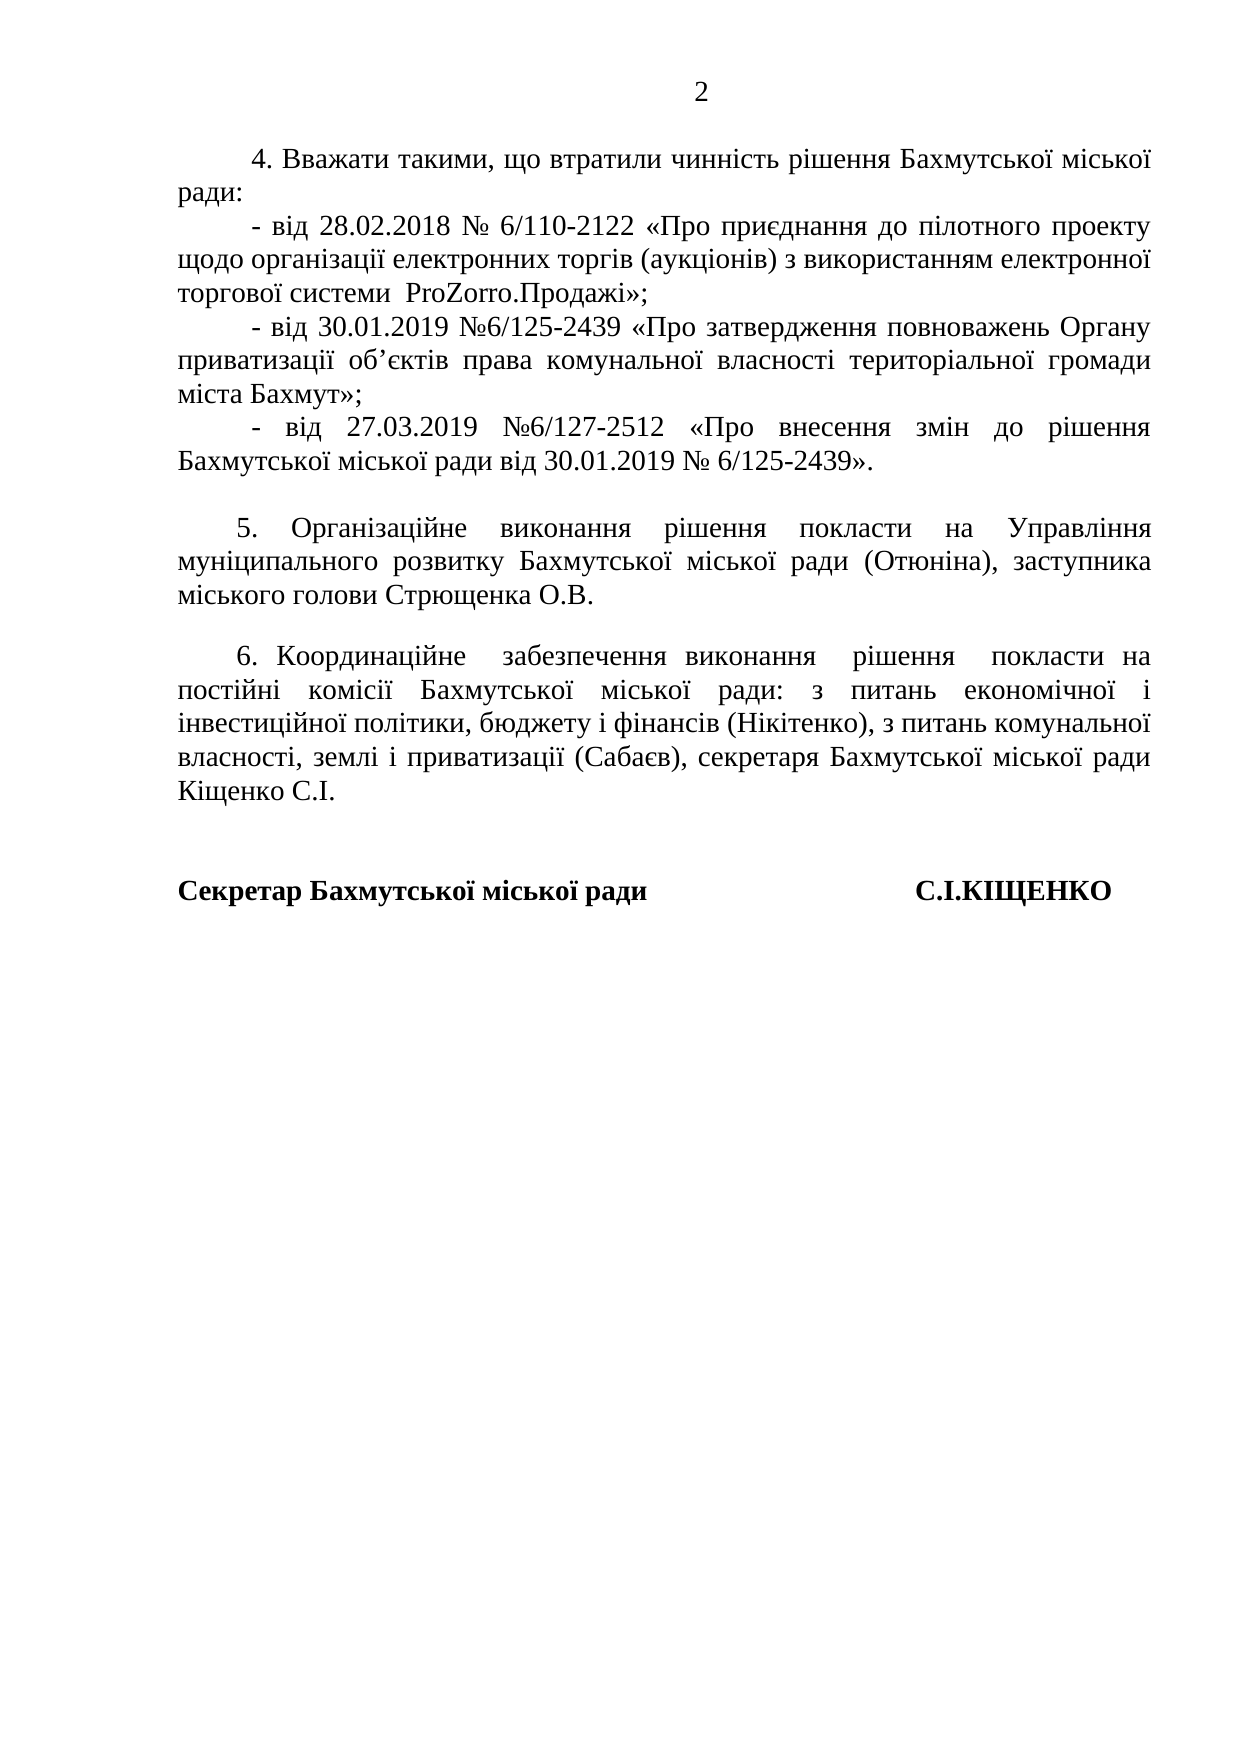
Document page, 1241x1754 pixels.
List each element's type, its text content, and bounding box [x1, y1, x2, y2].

text Секретар Бахмутської міської ради С.І.КІЩЕНКО [177, 873, 1152, 907]
text 4. Вважати такими, що втратили чинність рішення Бахмутської міської ради: [177, 141, 1152, 208]
text 6. Координаційне забезпечення виконання рішення покласти на постійні комісії Бахмутської міської ради: з питань економічної і інвестиційної політики, бюджету і фінансів (Нікітенко), з питань комунальної власності, землі і приватизації (Сабаєв), секретаря Бахмутської міської ради Кіщенко С.І. [177, 638, 1152, 806]
text 5. Організаційне виконання рішення покласти на Управління муніципального розвитку Бахмутської міської ради (Отюніна), заступника міського голови Стрющенка О.В. [177, 510, 1152, 611]
text - від 28.02.2018 № 6/110-2122 «Про приєднання до пілотного проекту щодо організації електронних торгів (аукціонів) з використанням електронної торгової системи ProZorro.Продажі»; [177, 208, 1152, 309]
text - від 30.01.2019 №6/125-2439 «Про затвердження повноважень Органу приватизації об’єктів права комунальної власності територіальної громади міста Бахмут»; [177, 309, 1152, 409]
text 2 [177, 74, 1152, 107]
text - від 27.03.2019 №6/127-2512 «Про внесення змін до рішення Бахмутської міської ради від 30.01.2019 № 6/125-2439». [177, 409, 1152, 476]
